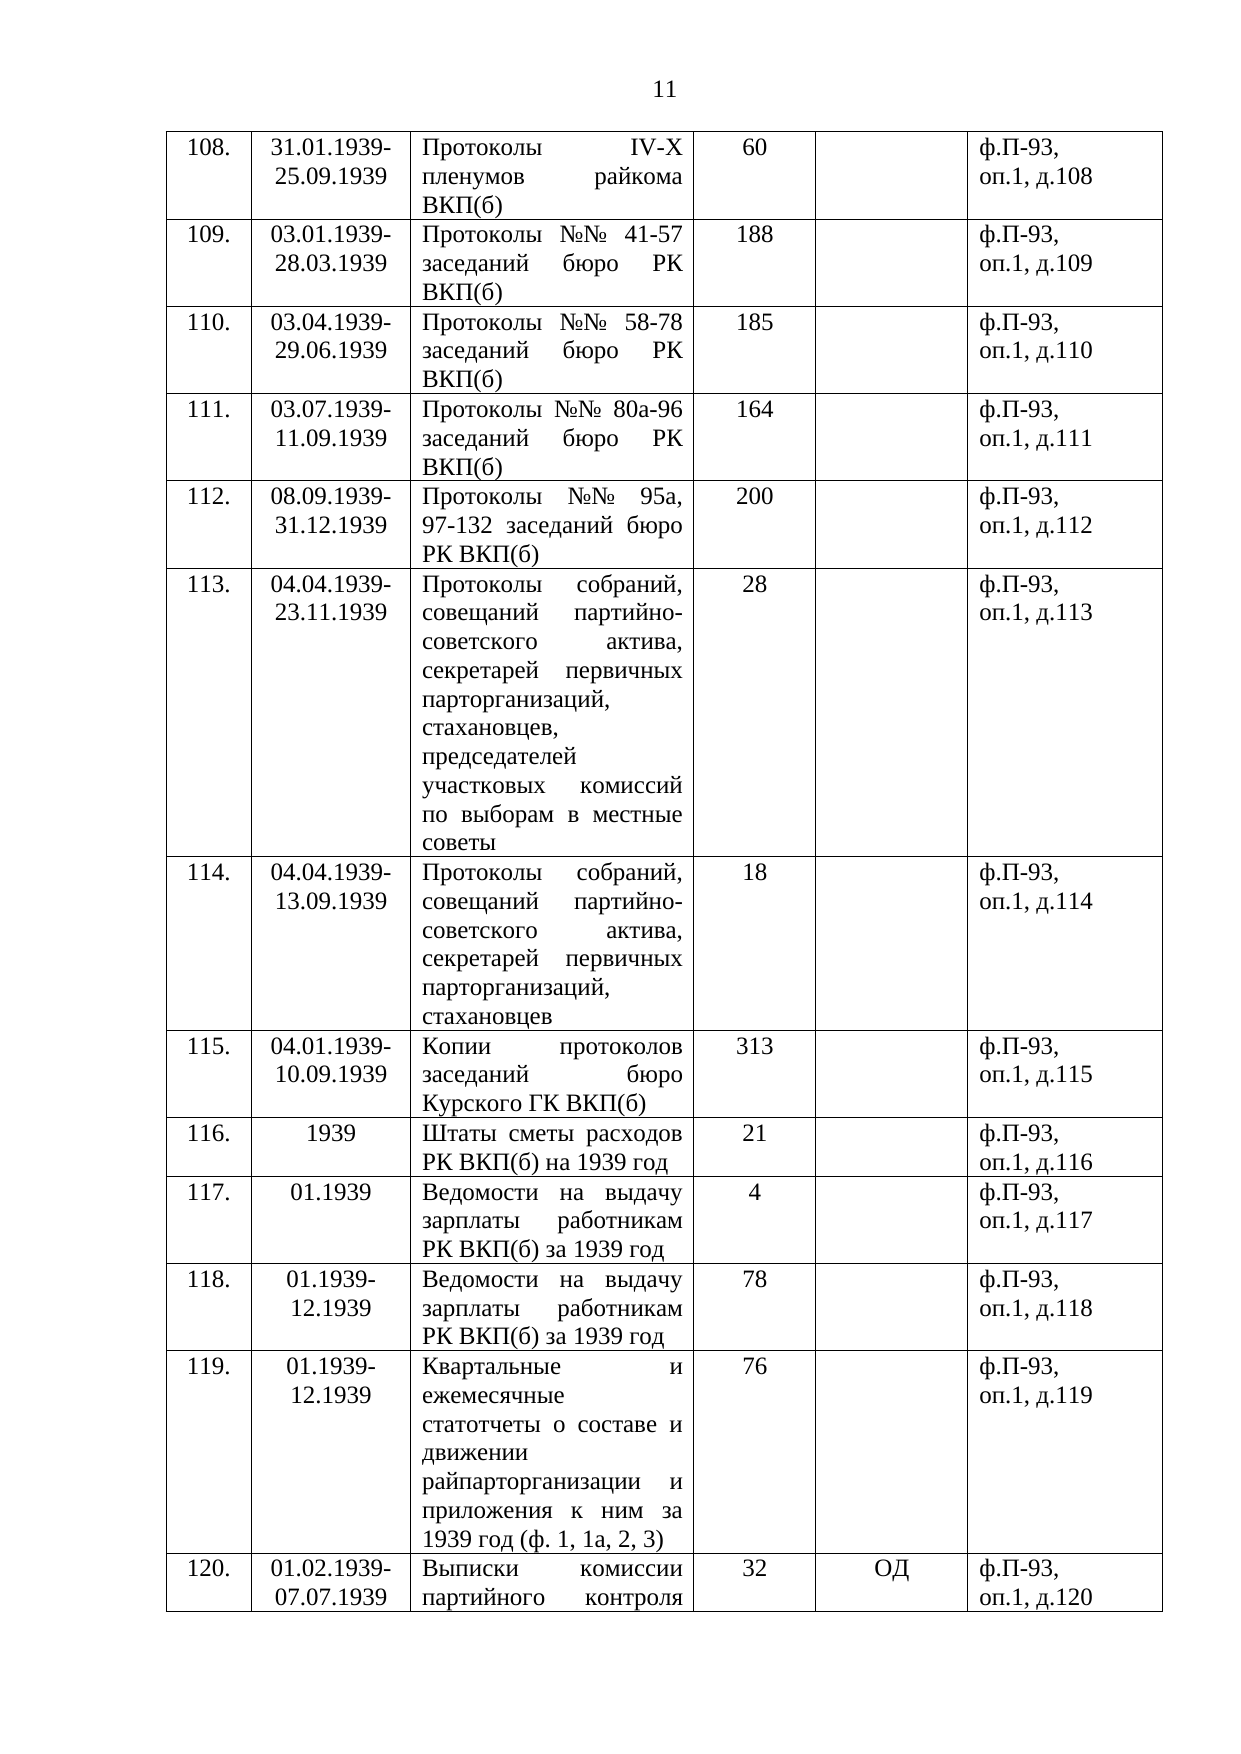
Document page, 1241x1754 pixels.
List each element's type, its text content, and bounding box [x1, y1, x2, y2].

table_cell 03.04.1939- 29.06.1939 [252, 307, 410, 393]
table_cell Протоколы собраний, совещаний партийно-советского актива, секретарей первичных парторганизаций, стахановцев, председателей участковых комиссий по выборам в местные советы [411, 569, 693, 856]
table_cell 114. [167, 857, 251, 1030]
table_cell 118. [167, 1264, 251, 1350]
table_cell [816, 481, 967, 568]
table_cell ф.П-93, оп.1, д.116 [968, 1118, 1162, 1176]
table_cell ф.П-93, оп.1, д.119 [968, 1351, 1162, 1552]
table_cell 164 [694, 394, 815, 480]
table_cell 04.04.1939- 23.11.1939 [252, 569, 410, 856]
table_cell Квартальные и ежемесячные статотчеты о составе и движении райпарторганизации и приложения к ним за 1939 год (ф. 1, 1а, 2, 3) [411, 1351, 693, 1552]
table_cell Протоколы №№ 58-78 заседаний бюро РК ВКП(б) [411, 307, 693, 393]
table_cell 08.09.1939- 31.12.1939 [252, 481, 410, 568]
table_cell 03.01.1939- 28.03.1939 [252, 220, 410, 306]
table_cell 116. [167, 1118, 251, 1176]
table_cell ф.П-93, оп.1, д.110 [968, 307, 1162, 393]
table_cell 21 [694, 1118, 815, 1176]
table_cell 120. [167, 1554, 251, 1611]
table_cell Ведомости на выдачу зарплаты работникам РК ВКП(б) за 1939 год [411, 1177, 693, 1263]
table_cell 04.04.1939- 13.09.1939 [252, 857, 410, 1030]
table_cell 313 [694, 1031, 815, 1117]
table_cell ф.П-93, оп.1, д.108 [968, 132, 1162, 218]
table_cell Копии протоколов заседаний бюро Курского ГК ВКП(б) [411, 1031, 693, 1117]
table_cell 1939 [252, 1118, 410, 1176]
table_cell 117. [167, 1177, 251, 1263]
table_cell 01.1939- 12.1939 [252, 1351, 410, 1552]
table_cell 01.1939 [252, 1177, 410, 1263]
table_cell 109. [167, 220, 251, 306]
table_cell [816, 394, 967, 480]
table_cell 200 [694, 481, 815, 568]
table_cell Штаты сметы расходов РК ВКП(б) на 1939 год [411, 1118, 693, 1176]
table_cell 4 [694, 1177, 815, 1263]
table_cell [816, 1264, 967, 1350]
table_cell 03.07.1939- 11.09.1939 [252, 394, 410, 480]
table_cell ф.П-93, оп.1, д.120 [968, 1554, 1162, 1611]
table_cell ф.П-93, оп.1, д.109 [968, 220, 1162, 306]
table_cell 76 [694, 1351, 815, 1552]
table_cell ф.П-93, оп.1, д.118 [968, 1264, 1162, 1350]
table_cell Ведомости на выдачу зарплаты работникам РК ВКП(б) за 1939 год [411, 1264, 693, 1350]
table_cell 115. [167, 1031, 251, 1117]
table_cell [816, 1031, 967, 1117]
table_cell 32 [694, 1554, 815, 1611]
table_cell Протоколы IV-X пленумов райкома ВКП(б) [411, 132, 693, 218]
table_cell ф.П-93, оп.1, д.113 [968, 569, 1162, 856]
table_cell ф.П-93, оп.1, д.117 [968, 1177, 1162, 1263]
table_cell 28 [694, 569, 815, 856]
table_cell ф.П-93, оп.1, д.114 [968, 857, 1162, 1030]
table_cell 185 [694, 307, 815, 393]
table_cell 60 [694, 132, 815, 218]
table_cell ф.П-93, оп.1, д.112 [968, 481, 1162, 568]
table_cell Протоколы №№ 80а-96 заседаний бюро РК ВКП(б) [411, 394, 693, 480]
table_cell [816, 857, 967, 1030]
table_cell [816, 569, 967, 856]
table_cell 112. [167, 481, 251, 568]
table_cell Протоколы №№ 95а, 97-132 заседаний бюро РК ВКП(б) [411, 481, 693, 568]
table_cell 78 [694, 1264, 815, 1350]
table_cell 108. [167, 132, 251, 218]
table_cell [816, 220, 967, 306]
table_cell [411, 1554, 693, 1611]
table_cell 119. [167, 1351, 251, 1552]
table_cell [816, 1351, 967, 1552]
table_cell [252, 1554, 410, 1611]
table_cell 18 [694, 857, 815, 1030]
table_cell ОД [816, 1554, 967, 1611]
table_cell 01.1939- 12.1939 [252, 1264, 410, 1350]
table_cell [816, 1118, 967, 1176]
table_cell 110. [167, 307, 251, 393]
table_cell Протоколы собраний, совещаний партийно-советского актива, секретарей первичных парторганизаций, стахановцев [411, 857, 693, 1030]
table_cell 188 [694, 220, 815, 306]
table_cell ф.П-93, оп.1, д.111 [968, 394, 1162, 480]
table_cell [816, 1177, 967, 1263]
table_cell 111. [167, 394, 251, 480]
table_cell Протоколы №№ 41-57 заседаний бюро РК ВКП(б) [411, 220, 693, 306]
table_cell 31.01.1939- 25.09.1939 [252, 132, 410, 218]
table_cell 04.01.1939- 10.09.1939 [252, 1031, 410, 1117]
table_cell [816, 132, 967, 218]
table_cell [816, 307, 967, 393]
table_cell 113. [167, 569, 251, 856]
table_cell ф.П-93, оп.1, д.115 [968, 1031, 1162, 1117]
